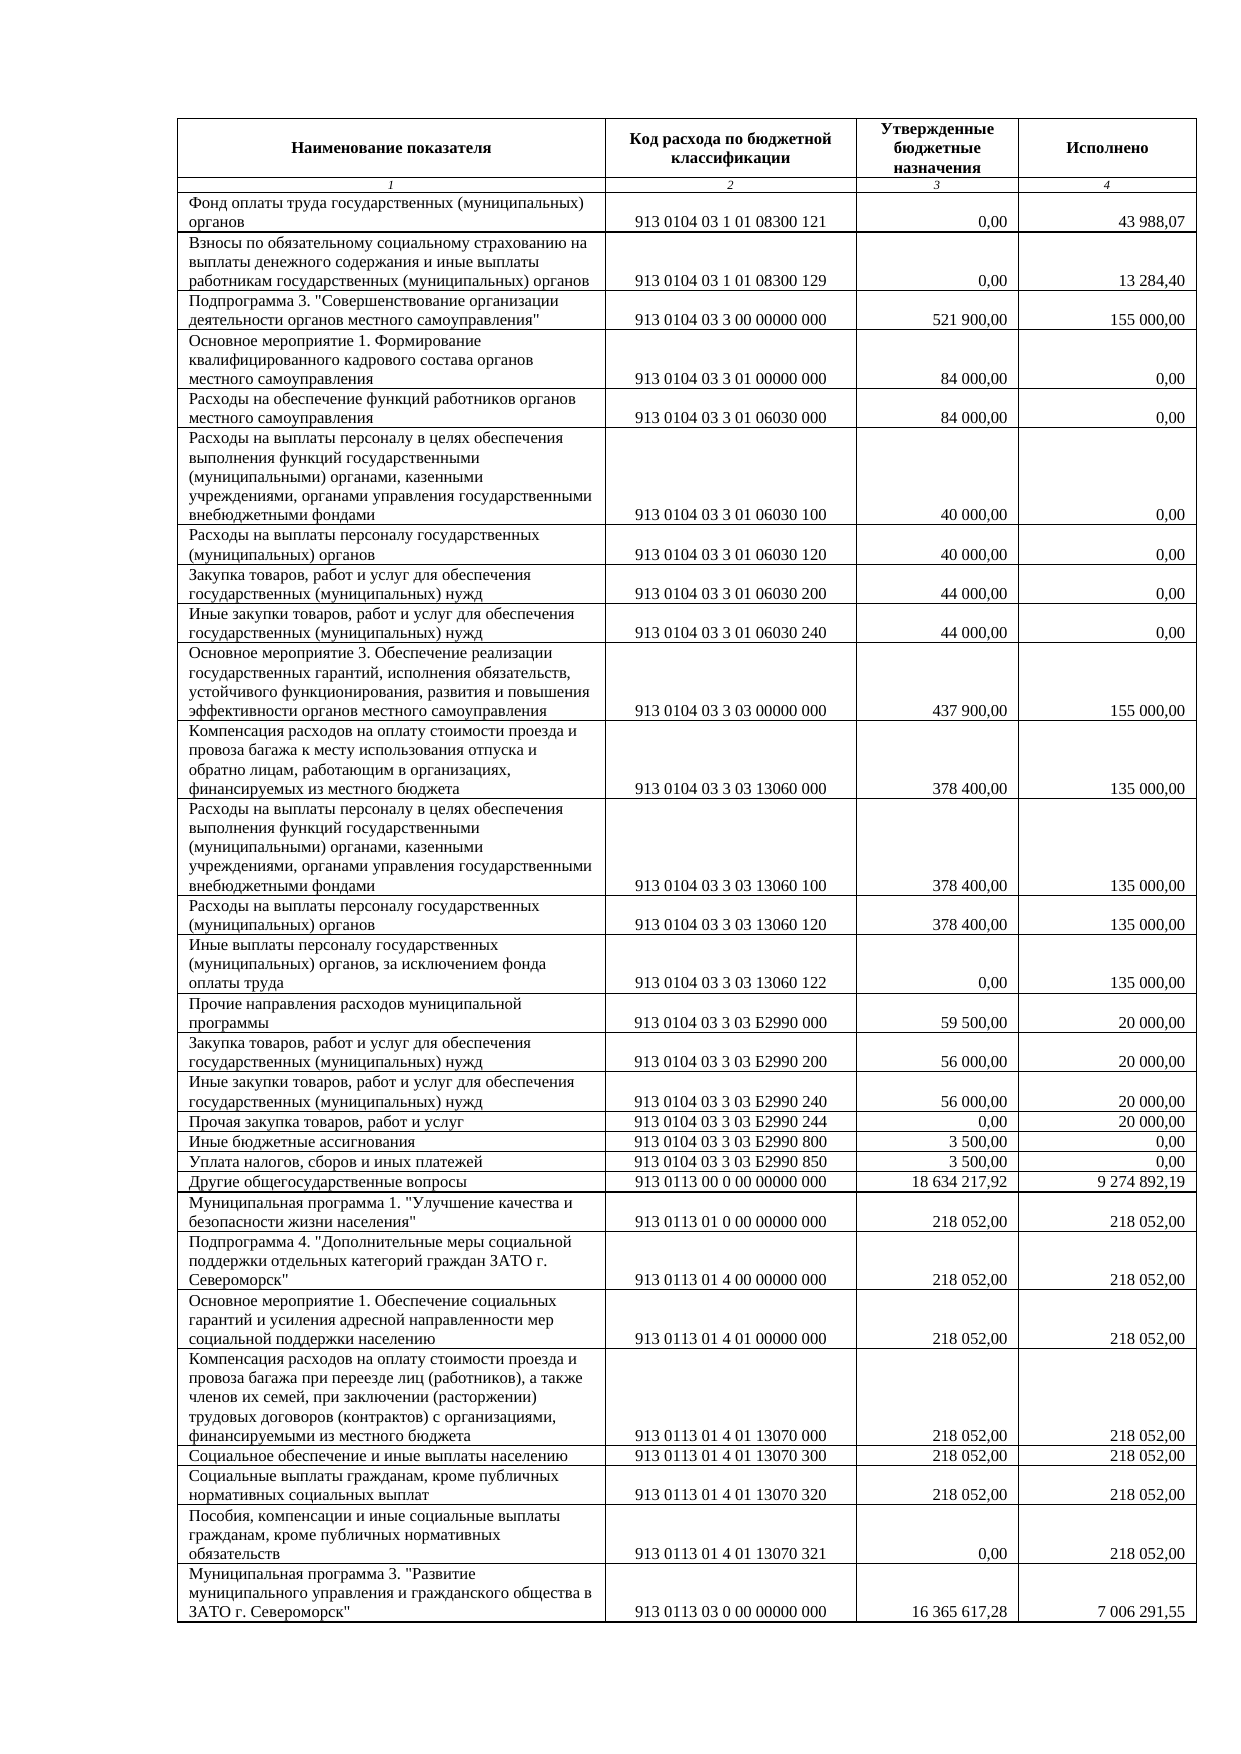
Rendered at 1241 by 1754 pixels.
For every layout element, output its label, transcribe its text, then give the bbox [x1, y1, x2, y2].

table_cell 3 [857, 178, 1018, 192]
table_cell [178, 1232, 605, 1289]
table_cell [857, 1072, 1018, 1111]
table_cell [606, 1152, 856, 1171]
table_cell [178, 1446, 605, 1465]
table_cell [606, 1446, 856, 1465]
table_cell 1 [178, 178, 605, 192]
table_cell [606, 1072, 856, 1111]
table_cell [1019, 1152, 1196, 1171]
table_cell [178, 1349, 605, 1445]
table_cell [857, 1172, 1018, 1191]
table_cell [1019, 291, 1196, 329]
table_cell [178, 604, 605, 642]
table_header Исполнено [1019, 119, 1196, 177]
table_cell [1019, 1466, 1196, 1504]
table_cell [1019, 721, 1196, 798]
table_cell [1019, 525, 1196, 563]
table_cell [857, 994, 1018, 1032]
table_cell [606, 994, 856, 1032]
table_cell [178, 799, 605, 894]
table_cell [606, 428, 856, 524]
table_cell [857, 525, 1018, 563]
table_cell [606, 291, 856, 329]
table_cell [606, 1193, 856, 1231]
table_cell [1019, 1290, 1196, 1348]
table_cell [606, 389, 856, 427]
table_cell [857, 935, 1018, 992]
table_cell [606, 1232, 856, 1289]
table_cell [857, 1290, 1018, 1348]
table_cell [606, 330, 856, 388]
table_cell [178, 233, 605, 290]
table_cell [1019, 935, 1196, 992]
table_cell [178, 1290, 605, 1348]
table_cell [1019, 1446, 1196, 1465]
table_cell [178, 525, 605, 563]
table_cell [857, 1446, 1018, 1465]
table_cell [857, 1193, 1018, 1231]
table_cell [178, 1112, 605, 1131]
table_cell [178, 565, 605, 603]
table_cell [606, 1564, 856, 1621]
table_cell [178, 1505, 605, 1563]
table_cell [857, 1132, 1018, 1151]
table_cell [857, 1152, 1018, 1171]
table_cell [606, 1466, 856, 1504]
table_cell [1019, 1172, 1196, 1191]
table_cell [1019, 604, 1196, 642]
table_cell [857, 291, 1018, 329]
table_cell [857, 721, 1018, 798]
table_header Код расхода по бюджетной классификации [606, 119, 856, 177]
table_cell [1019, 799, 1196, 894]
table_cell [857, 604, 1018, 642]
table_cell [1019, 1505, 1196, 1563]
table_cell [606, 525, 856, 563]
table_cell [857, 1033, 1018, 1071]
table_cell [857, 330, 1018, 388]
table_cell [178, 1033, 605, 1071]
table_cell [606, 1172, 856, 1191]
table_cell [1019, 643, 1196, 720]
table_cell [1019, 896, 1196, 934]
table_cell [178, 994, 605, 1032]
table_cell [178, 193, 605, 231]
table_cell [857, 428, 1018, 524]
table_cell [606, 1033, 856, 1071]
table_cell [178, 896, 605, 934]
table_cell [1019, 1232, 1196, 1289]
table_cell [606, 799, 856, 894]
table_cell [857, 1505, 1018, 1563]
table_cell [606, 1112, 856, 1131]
table_header Наименование показателя [178, 119, 605, 177]
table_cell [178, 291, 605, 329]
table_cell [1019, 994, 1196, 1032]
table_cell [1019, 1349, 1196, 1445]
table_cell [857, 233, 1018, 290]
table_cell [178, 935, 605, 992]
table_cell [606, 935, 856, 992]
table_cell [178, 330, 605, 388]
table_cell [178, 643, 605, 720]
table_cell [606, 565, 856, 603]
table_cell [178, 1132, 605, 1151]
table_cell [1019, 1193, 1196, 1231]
table_cell 4 [1019, 178, 1196, 192]
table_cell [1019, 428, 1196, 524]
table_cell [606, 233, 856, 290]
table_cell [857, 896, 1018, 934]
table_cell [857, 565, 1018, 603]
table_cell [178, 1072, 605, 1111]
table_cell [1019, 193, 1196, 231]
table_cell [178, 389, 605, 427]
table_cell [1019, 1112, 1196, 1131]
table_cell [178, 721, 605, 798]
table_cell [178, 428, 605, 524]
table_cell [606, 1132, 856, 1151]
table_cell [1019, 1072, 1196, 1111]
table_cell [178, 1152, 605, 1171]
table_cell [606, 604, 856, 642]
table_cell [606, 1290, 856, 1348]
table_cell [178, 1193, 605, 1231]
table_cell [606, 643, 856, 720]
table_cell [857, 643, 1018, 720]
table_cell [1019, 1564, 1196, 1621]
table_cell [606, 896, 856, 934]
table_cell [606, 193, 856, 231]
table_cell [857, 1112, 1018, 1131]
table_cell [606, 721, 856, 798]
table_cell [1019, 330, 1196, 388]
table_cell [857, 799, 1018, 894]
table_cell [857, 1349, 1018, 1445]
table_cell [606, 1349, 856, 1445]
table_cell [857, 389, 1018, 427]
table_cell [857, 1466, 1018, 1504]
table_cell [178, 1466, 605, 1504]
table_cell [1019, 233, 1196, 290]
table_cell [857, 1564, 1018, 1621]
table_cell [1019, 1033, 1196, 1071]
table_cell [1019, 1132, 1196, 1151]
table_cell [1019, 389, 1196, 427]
table_cell 2 [606, 178, 856, 192]
table_header Утвержденные бюджетные назначения [857, 119, 1018, 177]
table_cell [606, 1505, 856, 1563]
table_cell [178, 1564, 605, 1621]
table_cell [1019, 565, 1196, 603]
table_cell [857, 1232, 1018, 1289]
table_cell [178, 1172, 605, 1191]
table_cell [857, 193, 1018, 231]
